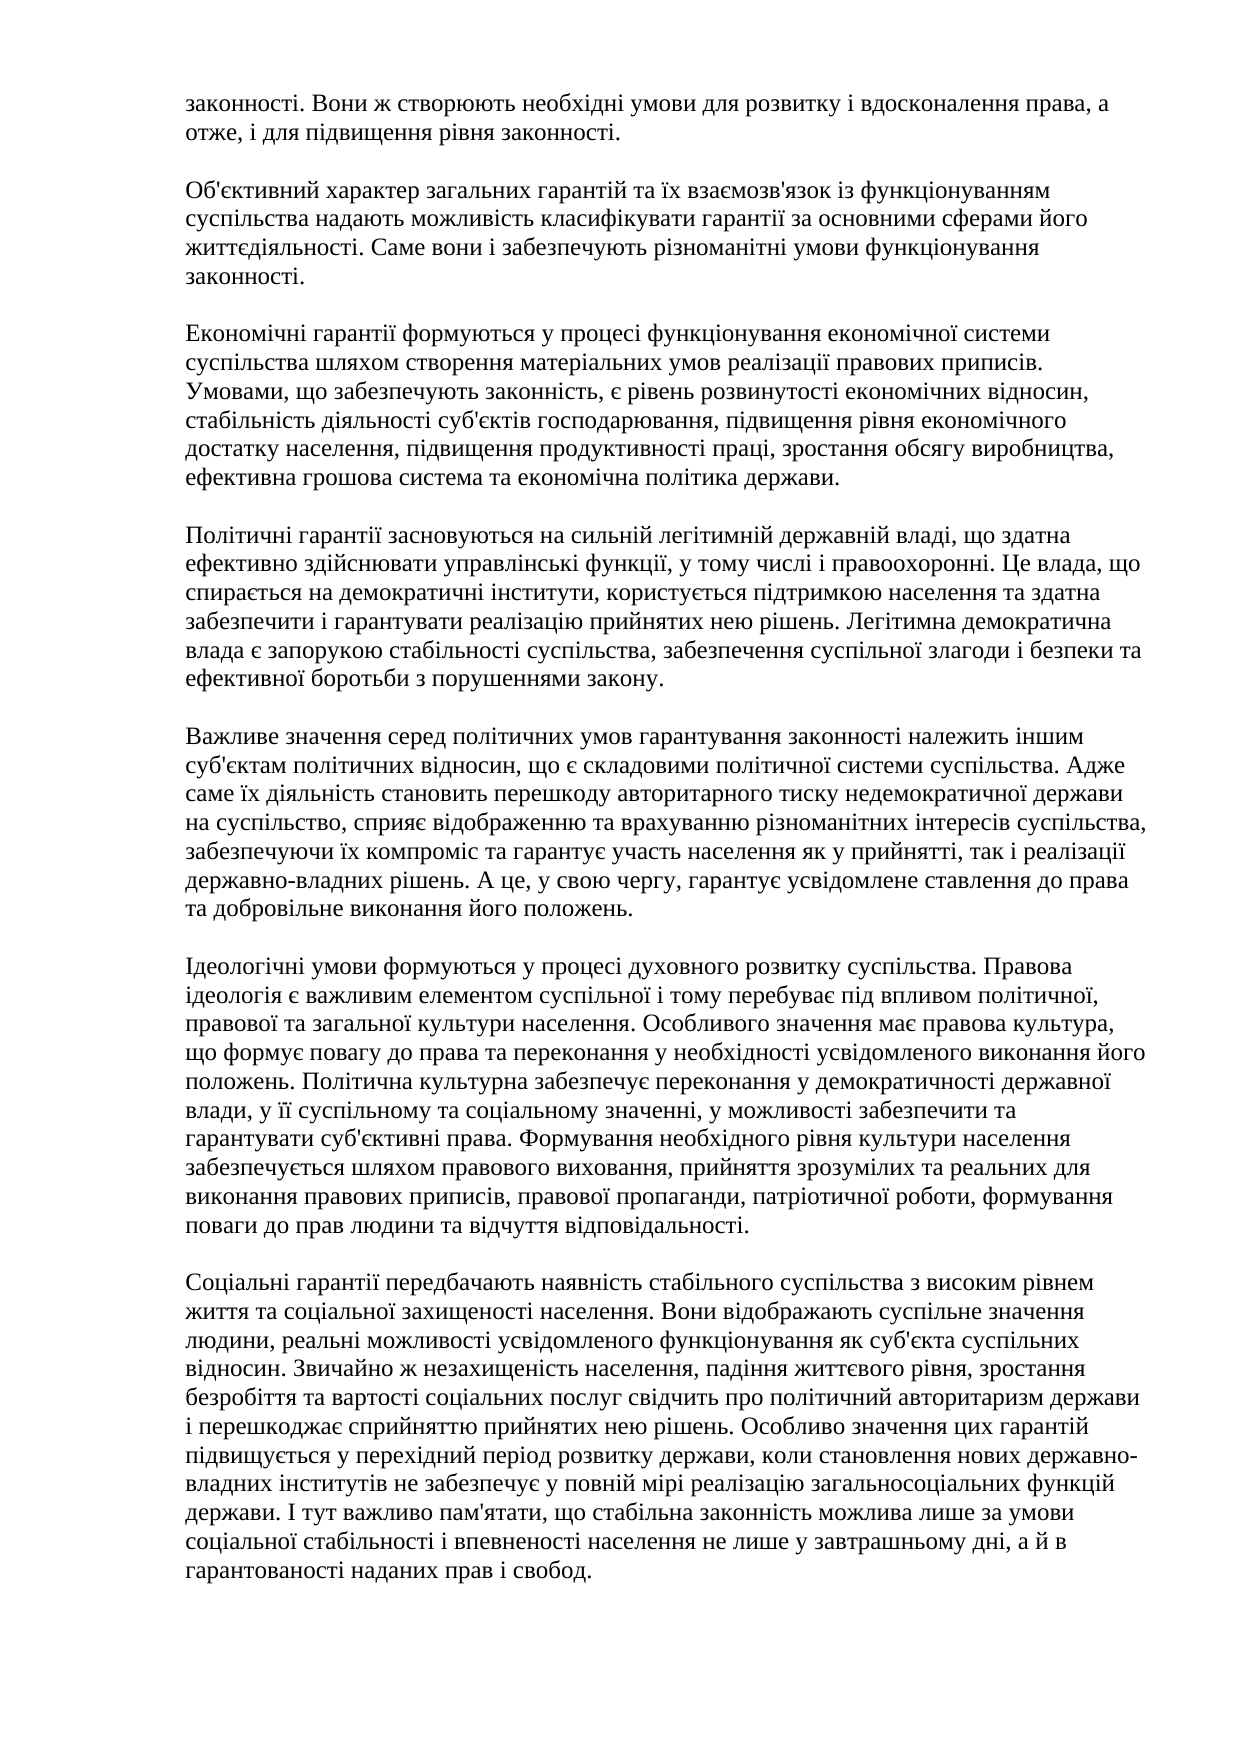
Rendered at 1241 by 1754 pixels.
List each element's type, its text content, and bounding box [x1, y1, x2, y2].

text Політичні гарантії засновуються на сильній легітимній державній владі, що здатна ефективно здійснювати управлінські функції, у тому числі і правоохоронні. Це влада, що спирається на демократичні інститути, користується підтримкою населення та здатна забезпечити і гарантувати реалізацію прийнятих нею рішень. Легітимна демократична влада є запорукою стабільності суспільства, забезпечення суспільної злагоди і безпеки та ефективної боротьби з порушеннями закону. [185, 520, 1152, 692]
text Ідеологічні умови формуються у процесі духовного розвитку суспільства. Правова ідеологія є важливим елементом суспільної і тому перебуває під впливом політичної, правової та загальної культури населення. Особливого значення має правова культура, що формує повагу до права та переконання у необхідності усвідомленого виконання його положень. Політична культурна забезпечує переконання у демократичності державної влади, у її суспільному та соціальному значенні, у можливості забезпечити та гарантувати суб'єктивні права. Формування необхідного рівня культури населення забезпечується шляхом правового виховання, прийняття зрозумілих та реальних для виконання правових приписів, правової пропаганди, патріотичної роботи, формування поваги до прав людини та відчуття відповідальності. [185, 951, 1152, 1238]
text Важливе значення серед політичних умов гарантування законності належить іншим суб'єктам політичних відносин, що є складовими політичної системи суспільства. Адже саме їх діяльність становить перешкоду авторитарного тиску недемократичної держави на суспільство, сприяє відображенню та врахуванню різноманітних інтересів суспільства, забезпечуючи їх компроміс та гарантує участь населення як у прийнятті, так і реалізації державно-владних рішень. А це, у свою чергу, гарантує усвідомлене ставлення до права та добровільне виконання його положень. [185, 721, 1152, 922]
text Соціальні гарантії передбачають наявність стабільного суспільства з високим рівнем життя та соціальної захищеності населення. Вони відображають суспільне значення людини, реальні можливості усвідомленого функціонування як суб'єкта суспільних відносин. Звичайно ж незахищеність населення, падіння життєвого рівня, зростання безробіття та вартості соціальних послуг свідчить про політичний авторитаризм держави і перешкоджає сприйняттю прийнятих нею рішень. Особливо значення цих гарантій підвищується у перехідний період розвитку держави, коли становлення нових державно-владних інститутів не забезпечує у повній мірі реалізацію загальносоціальних функцій держави. І тут важливо пам'ятати, що стабільна законність можлива лише за умови соціальної стабільності і впевненості населення не лише у завтрашньому дні, а й в гарантованості наданих прав і свобод. [185, 1267, 1152, 1583]
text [185, 88, 1152, 146]
text Об'єктивний характер загальних гарантій та їх взаємозв'язок із функціонуванням суспільства надають можливість класифікувати гарантії за основними сферами його життєдіяльності. Саме вони і забезпечують різноманітні умови функціонування законності. [185, 175, 1152, 290]
text Економічні гарантії формуються у процесі функціонування економічної системи суспільства шляхом створення матеріальних умов реалізації правових приписів. Умовами, що забезпечують законність, є рівень розвинутості економічних відносин, стабільність діяльності суб'єктів господарювання, підвищення рівня економічного достатку населення, підвищення продуктивності праці, зростання обсягу виробництва, ефективна грошова система та економічна політика держави. [185, 318, 1152, 491]
